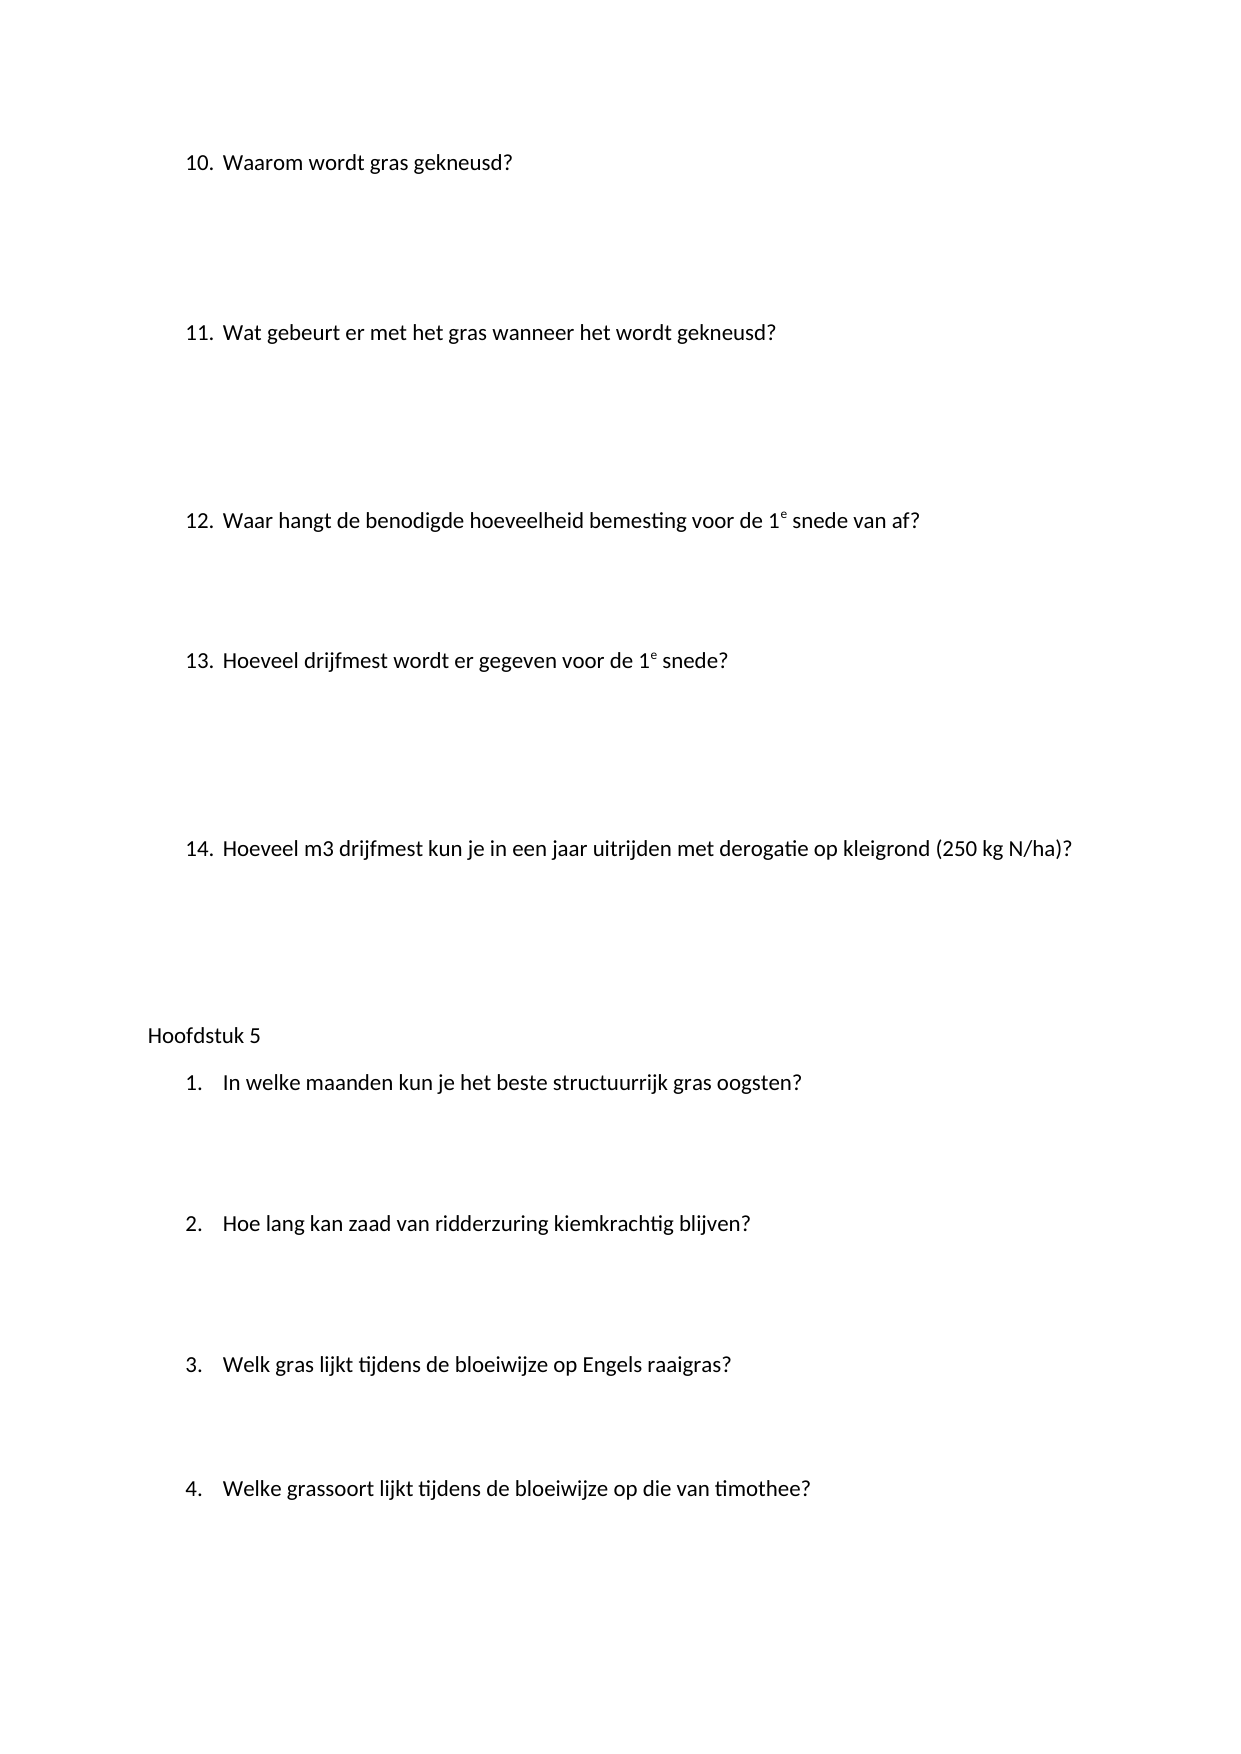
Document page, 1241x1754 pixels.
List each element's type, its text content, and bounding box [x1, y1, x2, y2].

text Hoofdstuk 5 [148, 1022, 1093, 1049]
list Welke grassoort lijkt tijdens de bloeiwijze op die van timothee? [185, 1474, 1093, 1502]
list Wat gebeurt er met het gras wanneer het wordt gekneusd? [185, 318, 1093, 346]
list Waar hangt de benodigde hoeveelheid bemesting voor de 1e snede van af? [185, 506, 1093, 534]
list Hoeveel drijfmest wordt er gegeven voor de 1e snede? [185, 647, 1093, 674]
list Welk gras lijkt tijdens de bloeiwijze op Engels raaigras? [185, 1350, 1093, 1378]
list Hoeveel m3 drijfmest kun je in een jaar uitrijden met derogatie op kleigrond (250 kg N/ha)? [185, 834, 1093, 862]
list Hoe lang kan zaad van ridderzuring kiemkrachtig blijven? [185, 1209, 1093, 1237]
list In welke maanden kun je het beste structuurrijk gras oogsten? [185, 1068, 1093, 1096]
list Waarom wordt gras gekneusd? [185, 148, 1093, 176]
